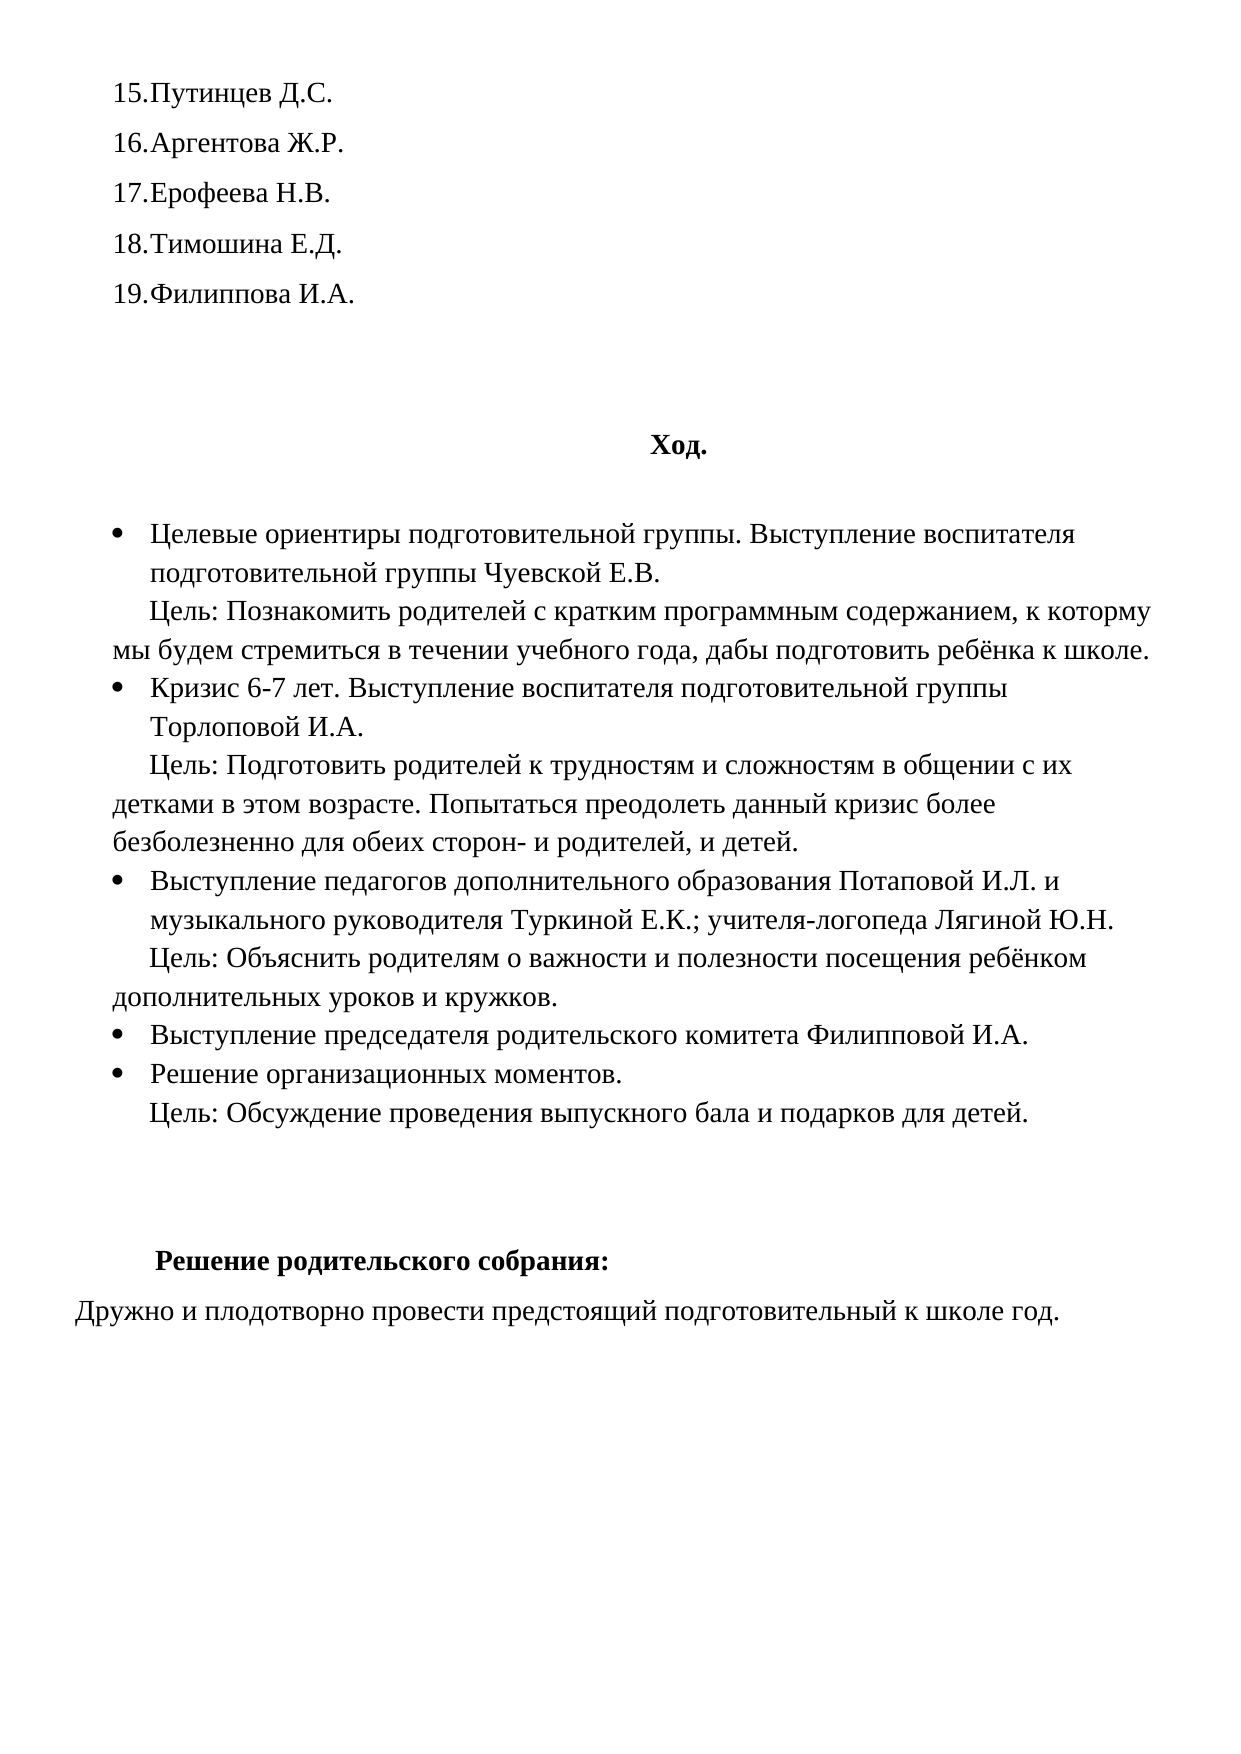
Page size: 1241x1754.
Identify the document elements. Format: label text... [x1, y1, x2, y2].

list Кризис 6-7 лет. Выступление воспитателя подготовительной группы Торлоповой И.А. [112, 670, 1165, 742]
list Тимошина Е.Д. [112, 226, 1165, 259]
list Цель: Подготовить родителей к трудностям и сложностям в общении с их детками в этом возрасте. Попытаться преодолеть данный кризис более безболезненно для обеих сторон- и родителей, и детей. [112, 747, 1165, 858]
text Дружно и плодотворно провести предстоящий подготовительный к школе год. [75, 1293, 1165, 1327]
list Цель: Познакомить родителей с кратким программным содержанием, к которму мы будем стремиться в течении учебного года, дабы подготовить ребёнка к школе. [112, 593, 1165, 665]
list Выступление педагогов дополнительного образования Потаповой И.Л. и музыкального руководителя Туркиной Е.К.; учителя-логопеда Лягиной Ю.Н. [112, 863, 1165, 935]
list Целевые ориентиры подготовительной группы. Выступление воспитателя подготовительной группы Чуевской Е.В. [112, 516, 1165, 588]
list Выступление председателя родительского комитета Филипповой И.А. [112, 1017, 1165, 1051]
list Путинцев Д.С. [112, 75, 1165, 108]
list Филиппова И.А. [112, 276, 1165, 310]
text Решение родительского собрания: [81, 1243, 1165, 1276]
text Ход. [81, 427, 1165, 461]
list Цель: Обсуждение проведения выпускного бала и подарков для детей. [112, 1095, 1165, 1128]
list Аргентова Ж.Р. [112, 125, 1165, 159]
list Ерофеева Н.В. [112, 176, 1165, 209]
list Решение организационных моментов. [112, 1056, 1165, 1090]
list Цель: Объяснить родителям о важности и полезности посещения ребёнком дополнительных уроков и кружков. [112, 940, 1165, 1012]
